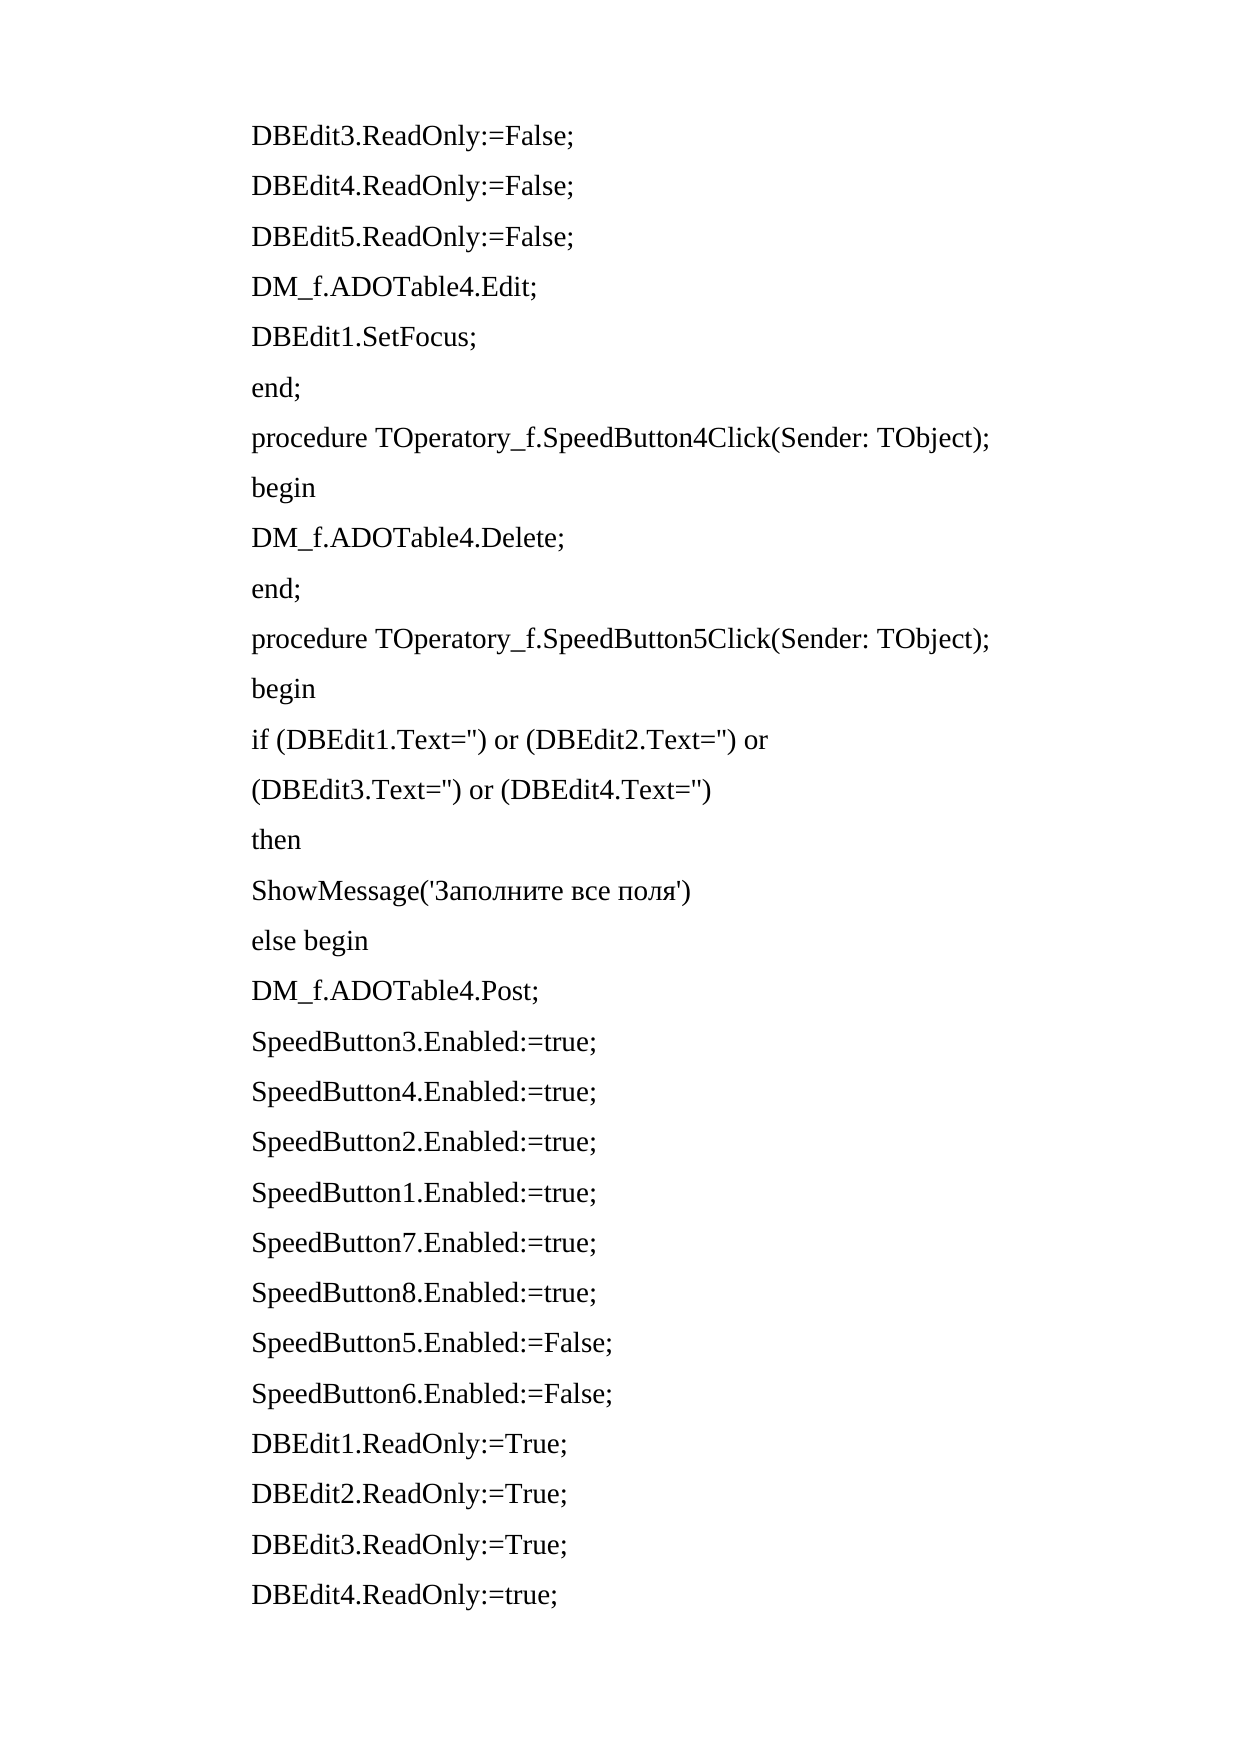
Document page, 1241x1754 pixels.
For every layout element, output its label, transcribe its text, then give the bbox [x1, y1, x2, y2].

text DBEdit5.ReadOnly:=False; [177, 219, 1152, 252]
text SpeedButton1.Enabled:=true; [177, 1175, 1152, 1208]
text procedure TOperatory_f.SpeedButton5Click(Sender: TObject); [177, 621, 1152, 655]
text DBEdit4.ReadOnly:=true; [177, 1577, 1152, 1611]
text then [177, 822, 1152, 856]
text SpeedButton6.Enabled:=False; [177, 1376, 1152, 1409]
text DBEdit3.ReadOnly:=True; [177, 1527, 1152, 1560]
text if (DBEdit1.Text='') or (DBEdit2.Text='') or [177, 722, 1152, 755]
text DBEdit1.ReadOnly:=True; [177, 1426, 1152, 1460]
text begin [177, 470, 1152, 504]
text ShowMessage('Заполните все поля') [177, 873, 1152, 906]
text SpeedButton4.Enabled:=true; [177, 1074, 1152, 1108]
text else begin [177, 923, 1152, 957]
text DM_f.ADOTable4.Edit; [177, 269, 1152, 303]
text DM_f.ADOTable4.Delete; [177, 521, 1152, 554]
text SpeedButton2.Enabled:=true; [177, 1124, 1152, 1158]
text SpeedButton7.Enabled:=true; [177, 1225, 1152, 1258]
text end; [177, 370, 1152, 403]
text DM_f.ADOTable4.Post; [177, 973, 1152, 1007]
text DBEdit1.SetFocus; [177, 319, 1152, 353]
text (DBEdit3.Text='') or (DBEdit4.Text='') [177, 772, 1152, 806]
text end; [177, 571, 1152, 604]
text procedure TOperatory_f.SpeedButton4Click(Sender: TObject); [177, 420, 1152, 453]
text SpeedButton5.Enabled:=False; [177, 1326, 1152, 1359]
text DBEdit3.ReadOnly:=False; [177, 118, 1152, 152]
text SpeedButton3.Enabled:=true; [177, 1024, 1152, 1057]
text DBEdit2.ReadOnly:=True; [177, 1477, 1152, 1510]
text SpeedButton8.Enabled:=true; [177, 1275, 1152, 1309]
text DBEdit4.ReadOnly:=False; [177, 168, 1152, 202]
text begin [177, 672, 1152, 705]
